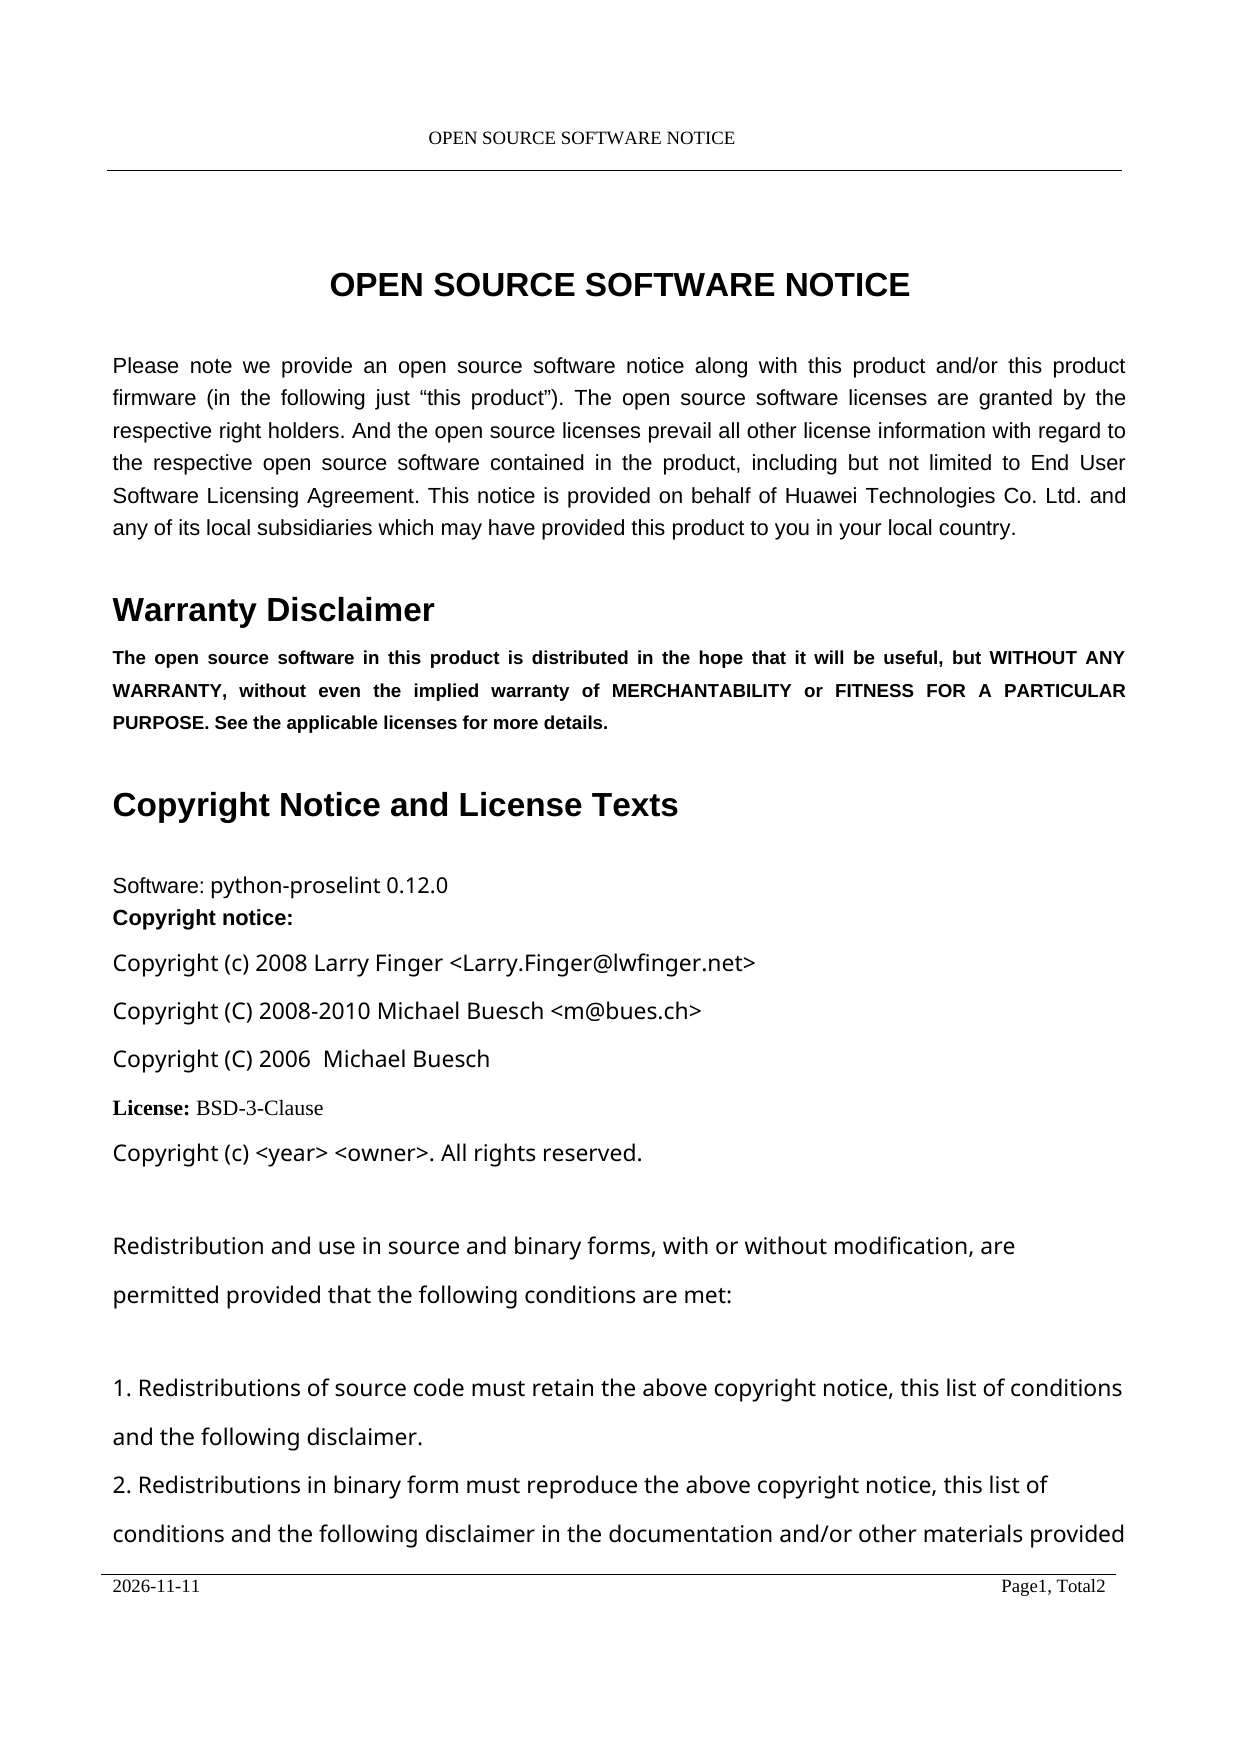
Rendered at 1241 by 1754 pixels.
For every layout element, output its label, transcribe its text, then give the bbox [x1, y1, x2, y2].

text Please note we provide an open source software notice along with this product and/or this product firmware (in the following just “this product”). The open source software licenses are granted by the respective right holders. And the open source licenses prevail all other license information with regard to the respective open source software contained in the product, including but not limited to End User Software Licensing Agreement. This notice is provided on behalf of Huawei Technologies Co. Ltd. and any of its local subsidiaries which may have provided this product to you in your local country. [112, 349, 1128, 544]
text Copyright (C) 2006 Michael Buesch [112, 1043, 1128, 1075]
text Copyright (c) <year> <owner>. All rights reserved. [112, 1136, 1128, 1168]
text 1. Redistributions of source code must retain the above copyright notice, this list of conditions and the following disclaimer. [112, 1371, 1128, 1452]
text Copyright notice: [112, 901, 1128, 934]
text Software: python-proselint 0.12.0 [112, 869, 1128, 901]
text Redistribution and use in source and binary forms, with or without modification, are permitted provided that the following conditions are met: [112, 1229, 1128, 1311]
text License: BSD-3-Clause [112, 1091, 1128, 1123]
text The open source software in this product is distributed in the hope that it will be useful, but WITHOUT ANY WARRANTY, without even the implied warranty of MERCHANTABILITY or FITNESS FOR A PARTICULAR PURPOSE. See the applicable licenses for more details. [112, 641, 1128, 739]
text Copyright Notice and License Texts [112, 771, 1128, 836]
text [112, 1468, 1128, 1549]
text OPEN SOURCE SOFTWARE NOTICE [112, 251, 1128, 316]
text Warranty Disclaimer [112, 576, 1128, 641]
text Copyright (C) 2008-2010 Michael Buesch <m@bues.ch> [112, 995, 1128, 1027]
text Copyright (c) 2008 Larry Finger <Larry.Finger@lwfinger.net> [112, 947, 1128, 979]
